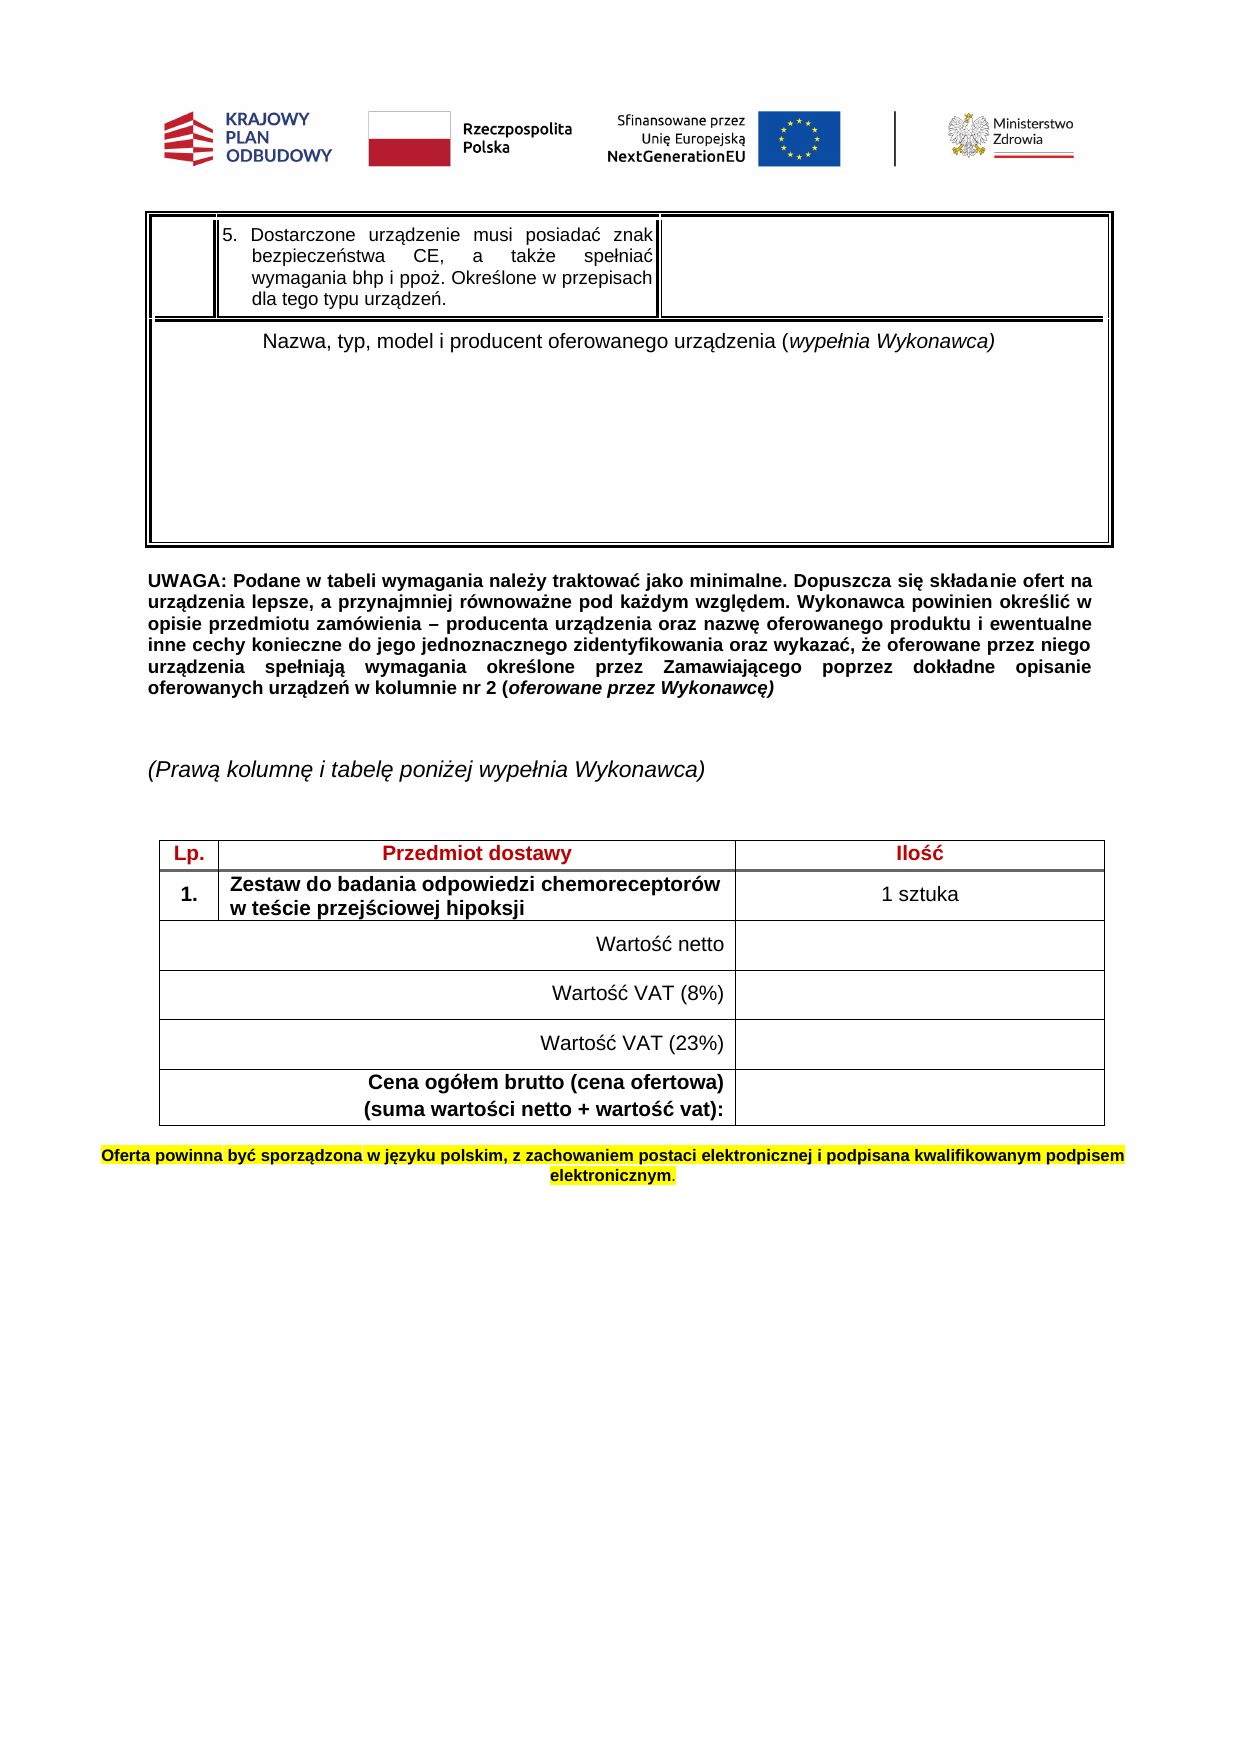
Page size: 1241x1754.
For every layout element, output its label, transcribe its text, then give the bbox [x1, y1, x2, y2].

table_cell [736, 1020, 1104, 1069]
table_cell Wartość VAT (23%) [160, 1020, 735, 1069]
table_cell Nazwa, typ, model i producent oferowanego urządzenia (wypełnia Wykonawca) [149, 316, 1111, 542]
table_cell 2. [152, 217, 216, 316]
table_header Lp. [160, 841, 218, 869]
text Oferta powinna być sporządzona w języku polskim, z zachowaniem postaci elektronicznej i podpisana kwalifikowanym podpisem elektronicznym. [89, 1145, 1137, 1185]
table_cell [736, 1070, 1104, 1125]
text UWAGA: Podane w tabeli wymagania należy traktować jako minimalne. Dopuszcza się składanie ofert na urządzenia lepsze, a przynajmniej równoważne pod każdym względem. Wykonawca powinien określić w opisie przedmiotu zamówienia – producenta urządzenia oraz nazwę oferowanego produktu i ewentualne inne cechy konieczne do jego jednoznacznego zidentyfikowania oraz wykazać, że oferowane przez niego urządzenia spełniają wymagania określone przez Zamawiającego poprzez dokładne opisanie oferowanych urządzeń w kolumnie nr 2 (oferowane przez Wykonawcę) [148, 569, 1092, 699]
table_cell [736, 921, 1104, 969]
picture [147, 88, 1093, 183]
table_cell [736, 971, 1104, 1019]
text (Prawą kolumnę i tabelę poniżej wypełnia Wykonawca) [148, 756, 1092, 783]
table_header Ilość [736, 841, 1104, 869]
table_cell Cena ogółem brutto (cena ofertowa) (suma wartości netto + wartość vat): [160, 1070, 735, 1125]
table_header Przedmiot dostawy [219, 841, 735, 869]
table_cell Wartość netto [160, 921, 735, 969]
table_cell Zestaw do badania odpowiedzi chemoreceptorów w teście przejściowej hipoksji [219, 872, 735, 920]
table_cell 1 sztuka [736, 872, 1104, 920]
table_cell Wartość VAT (8%) [160, 971, 735, 1019]
table_cell 1. [160, 872, 218, 920]
table_cell Inne wymagania: ……………………………….. ……………………………….. ……………………………….. ……………………………….. ………………………………. [659, 213, 1111, 316]
